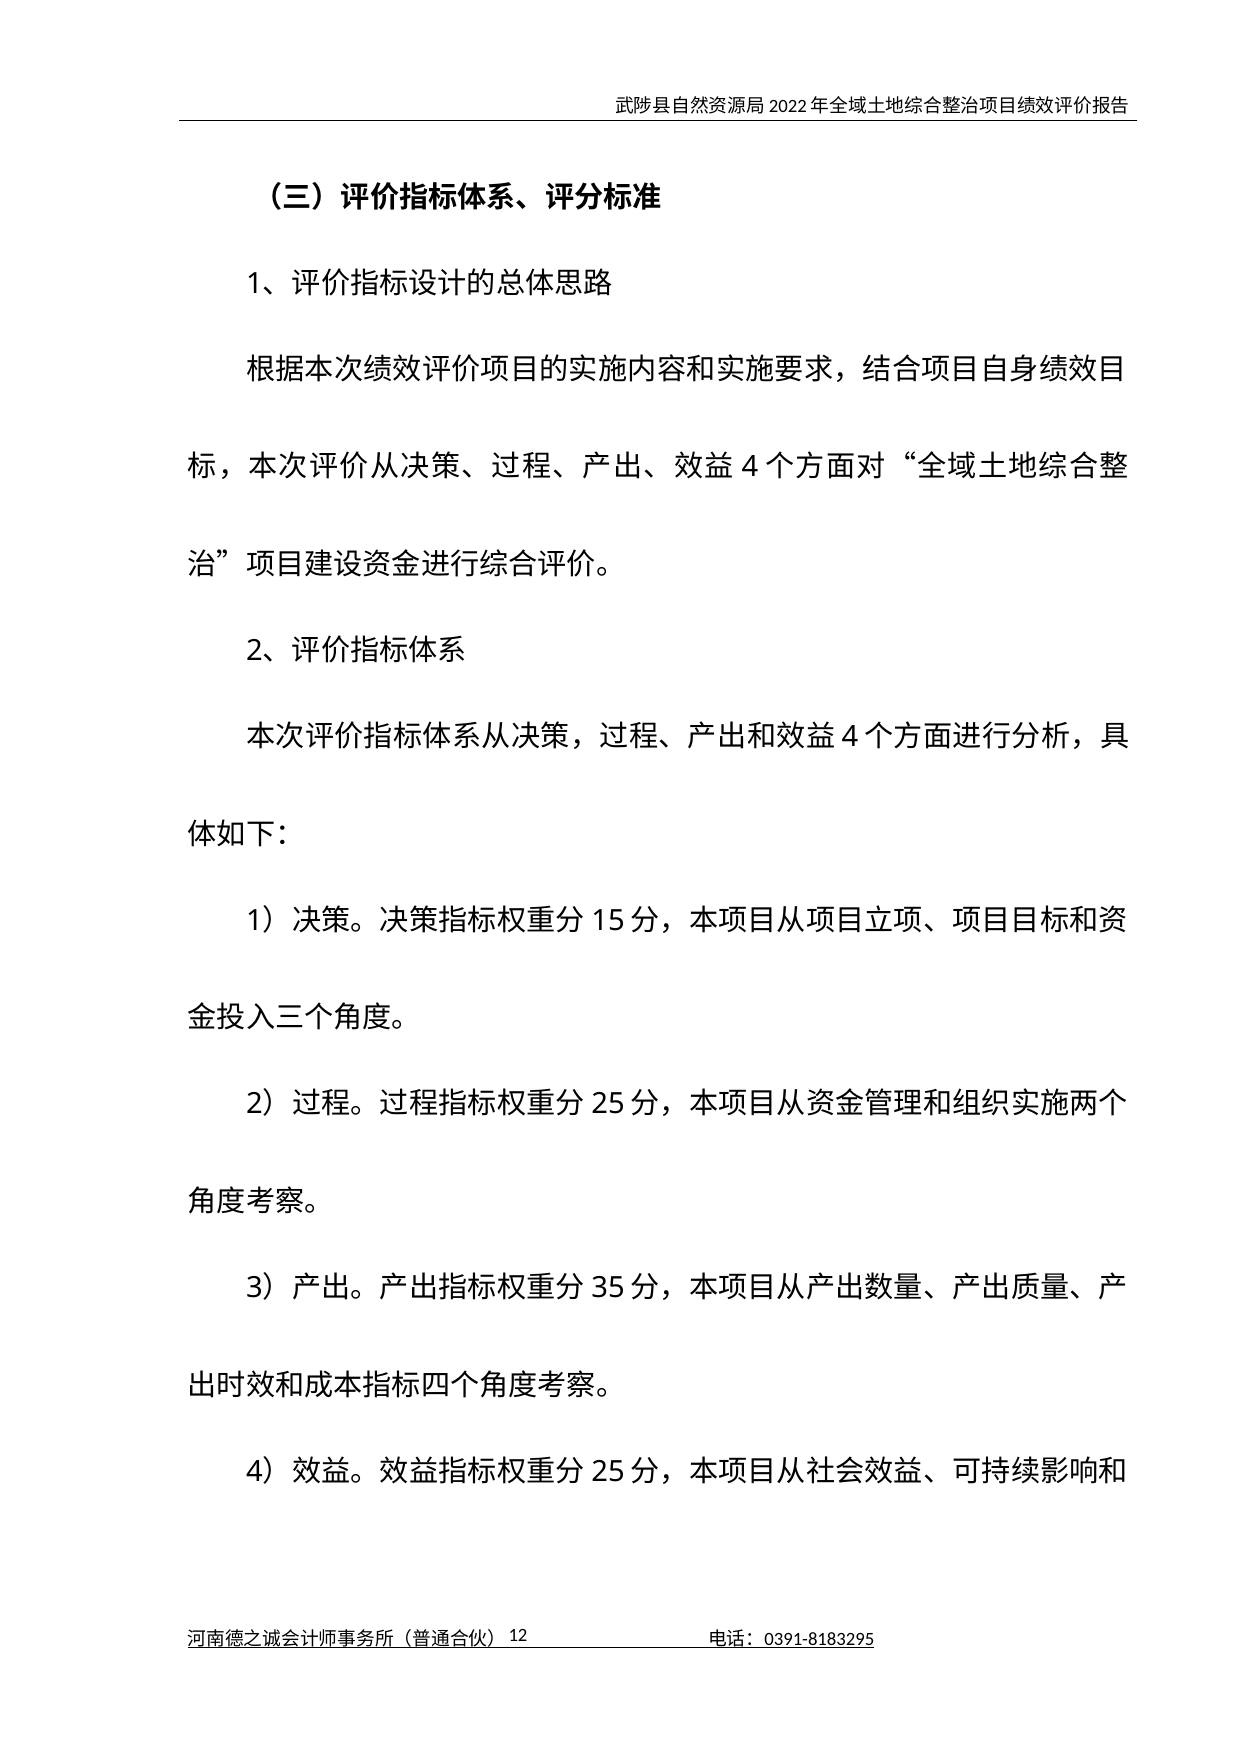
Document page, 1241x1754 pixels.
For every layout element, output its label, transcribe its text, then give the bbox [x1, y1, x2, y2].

list 根据本次绩效评价项目的实施内容和实施要求，结合项目自身绩效目标，本次评价从决策、过程、产出、效益4个方面对“全域土地综合整治”项目建设资金进行综合评价。 [187, 334, 1129, 594]
list 1、评价指标设计的总体思路 [187, 248, 1129, 313]
list 2、评价指标体系 [187, 615, 1129, 680]
list 3）产出。产出指标权重分35分，本项目从产出数量、产出质量、产出时效和成本指标四个角度考察。 [187, 1252, 1129, 1415]
list （三）评价指标体系、评分标准 [253, 162, 1129, 227]
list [187, 1436, 1129, 1501]
list 1）决策。决策指标权重分15分，本项目从项目立项、项目目标和资金投入三个角度。 [187, 885, 1129, 1048]
list 2）过程。过程指标权重分25分，本项目从资金管理和组织实施两个角度考察。 [187, 1069, 1129, 1231]
list 本次评价指标体系从决策，过程、产出和效益4个方面进行分析，具体如下： [187, 702, 1129, 864]
